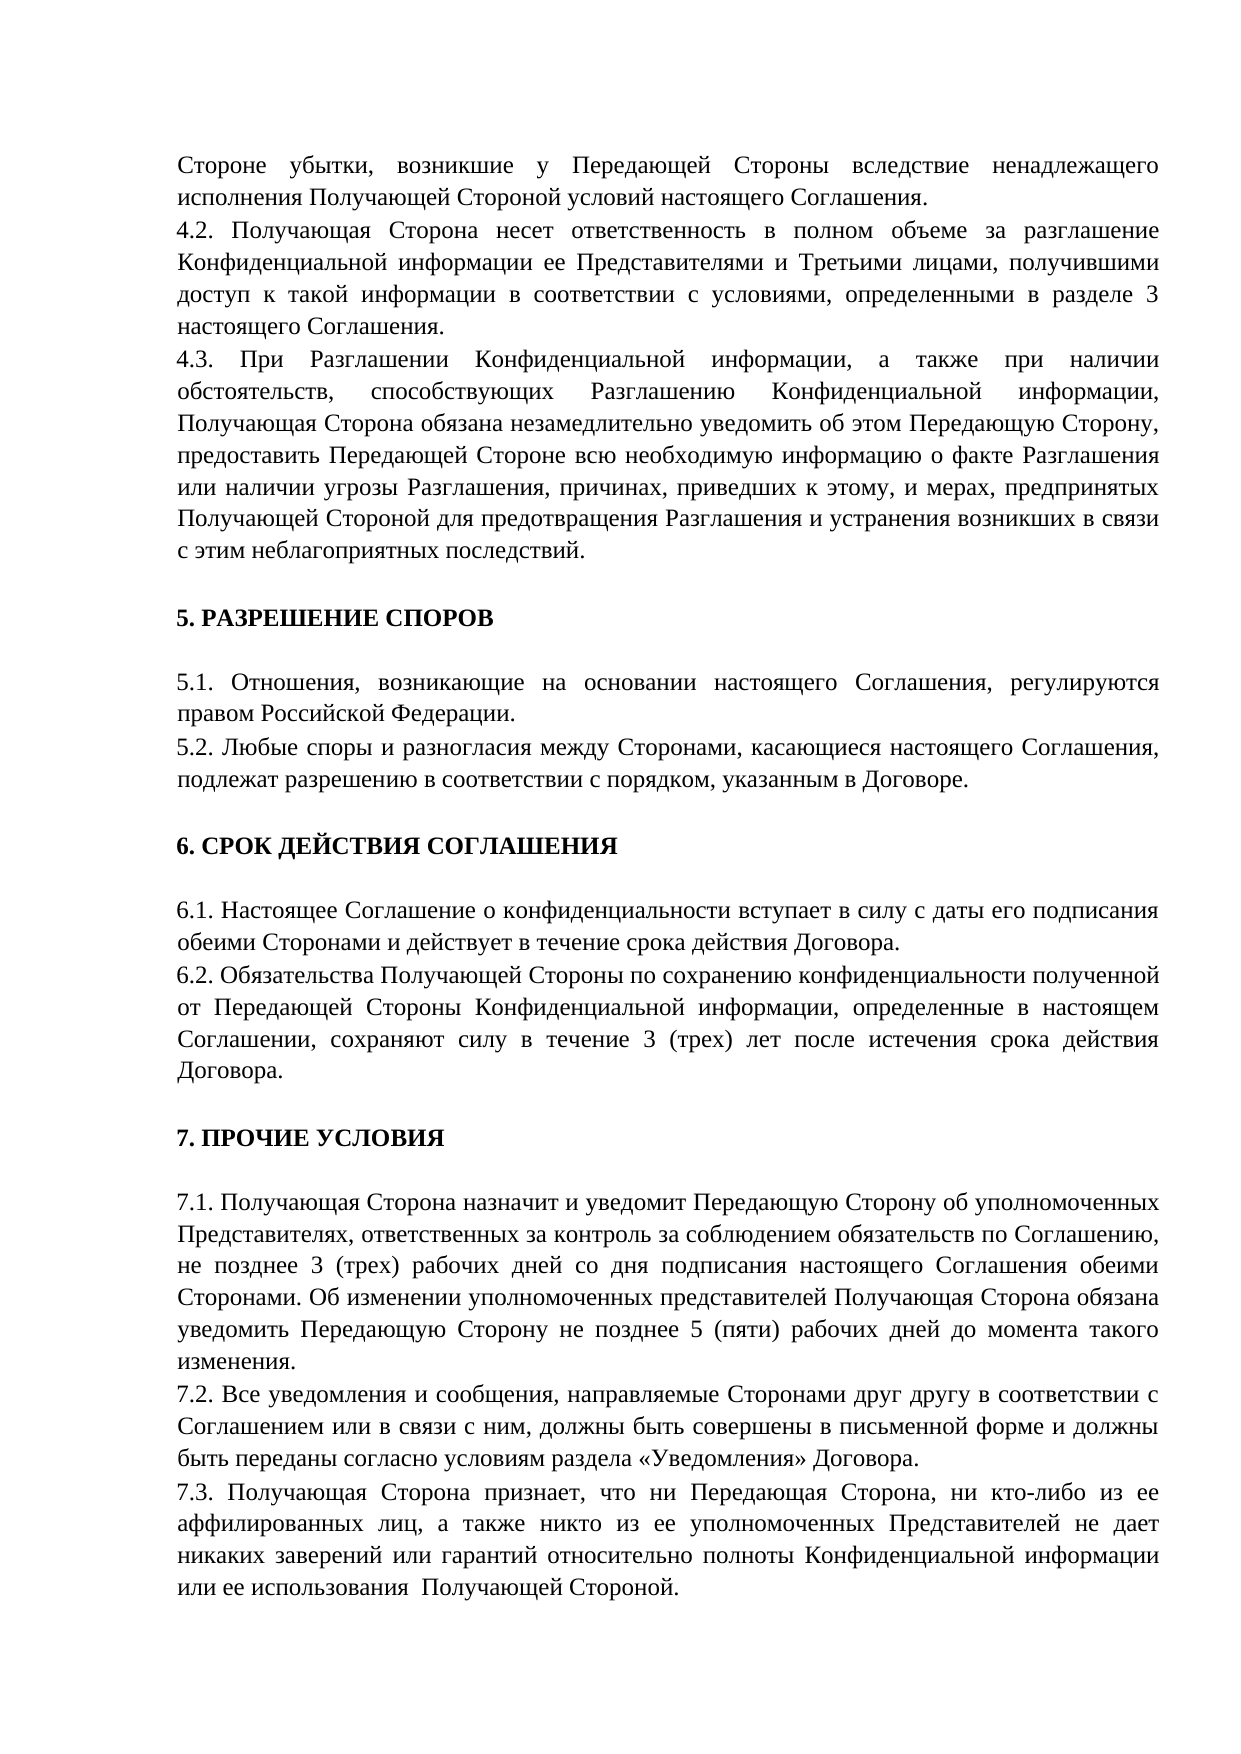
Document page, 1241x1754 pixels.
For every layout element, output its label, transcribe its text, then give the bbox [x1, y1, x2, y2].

text 7.2. Все уведомления и сообщения, направляемые Сторонами друг другу в соответствии с Соглашением или в связи с ним, должны быть совершены в письменной форме и должны быть переданы согласно условиям раздела «Уведомления» Договора. [176, 1379, 1160, 1472]
text 5.1. Отношения, возникающие на основании настоящего Соглашения, регулируются правом Российской Федерации. [176, 667, 1160, 727]
subtitle 6. СРОК ДЕЙСТВИЯ СОГЛАШЕНИЯ [176, 831, 1166, 860]
text 7.1. Получающая Сторона назначит и уведомит Передающую Сторону об уполномоченных Представителях, ответственных за контроль за соблюдением обязательств по Соглашению, не позднее 3 (трех) рабочих дней со дня подписания настоящего Соглашения обеими Сторонами. Об изменении уполномоченных представителей Получающая Сторона обязана уведомить Передающую Сторону не позднее 5 (пяти) рабочих дней до момента такого изменения. [176, 1187, 1160, 1375]
text 4.3. При Разглашении Конфиденциальной информации, а также при наличии обстоятельств, способствующих Разглашению Конфиденциальной информации, Получающая Сторона обязана незамедлительно уведомить об этом Передающую Сторону, предоставить Передающей Стороне всю необходимую информацию о факте Разглашения или наличии угрозы Разглашения, причинах, приведших к этому, и мерах, предпринятых Получающей Стороной для предотвращения Разглашения и устранения возникших в связи с этим неблагоприятных последствий. [176, 344, 1160, 564]
text 6.2. Обязательства Получающей Стороны по сохранению конфиденциальности полученной от Передающей Стороны Конфиденциальной информации, определенные в настоящем Соглашении, сохраняют силу в течение 3 (трех) лет после истечения срока действия Договора. [176, 960, 1160, 1084]
text 6.1. Настоящее Соглашение о конфиденциальности вступает в силу с даты его подписания обеими Сторонами и действует в течение срока действия Договора. [176, 895, 1160, 955]
text 4.2. Получающая Сторона несет ответственность в полном объеме за разглашение Конфиденциальной информации ее Представителями и Третьими лицами, получившими доступ к такой информации в соответствии с условиями, определенными в разделе 3 настоящего Соглашения. [176, 215, 1160, 339]
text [176, 150, 1160, 211]
text 5.2. Любые споры и разногласия между Сторонами, касающиеся настоящего Соглашения, подлежат разрешению в соответствии с порядком, указанным в Договоре. [176, 732, 1160, 792]
text 7.3. Получающая Сторона признает, что ни Передающая Сторона, ни кто-либо из ее аффилированных лиц, а также никто из ее уполномоченных Представителей не дает никаких заверений или гарантий относительно полноты Конфиденциальной информации или ее использования Получающей Стороной. [176, 1477, 1160, 1601]
subtitle 5. РАЗРЕШЕНИЕ СПОРОВ [176, 603, 1166, 632]
subtitle 7. ПРОЧИЕ УСЛОВИЯ [176, 1123, 1166, 1152]
